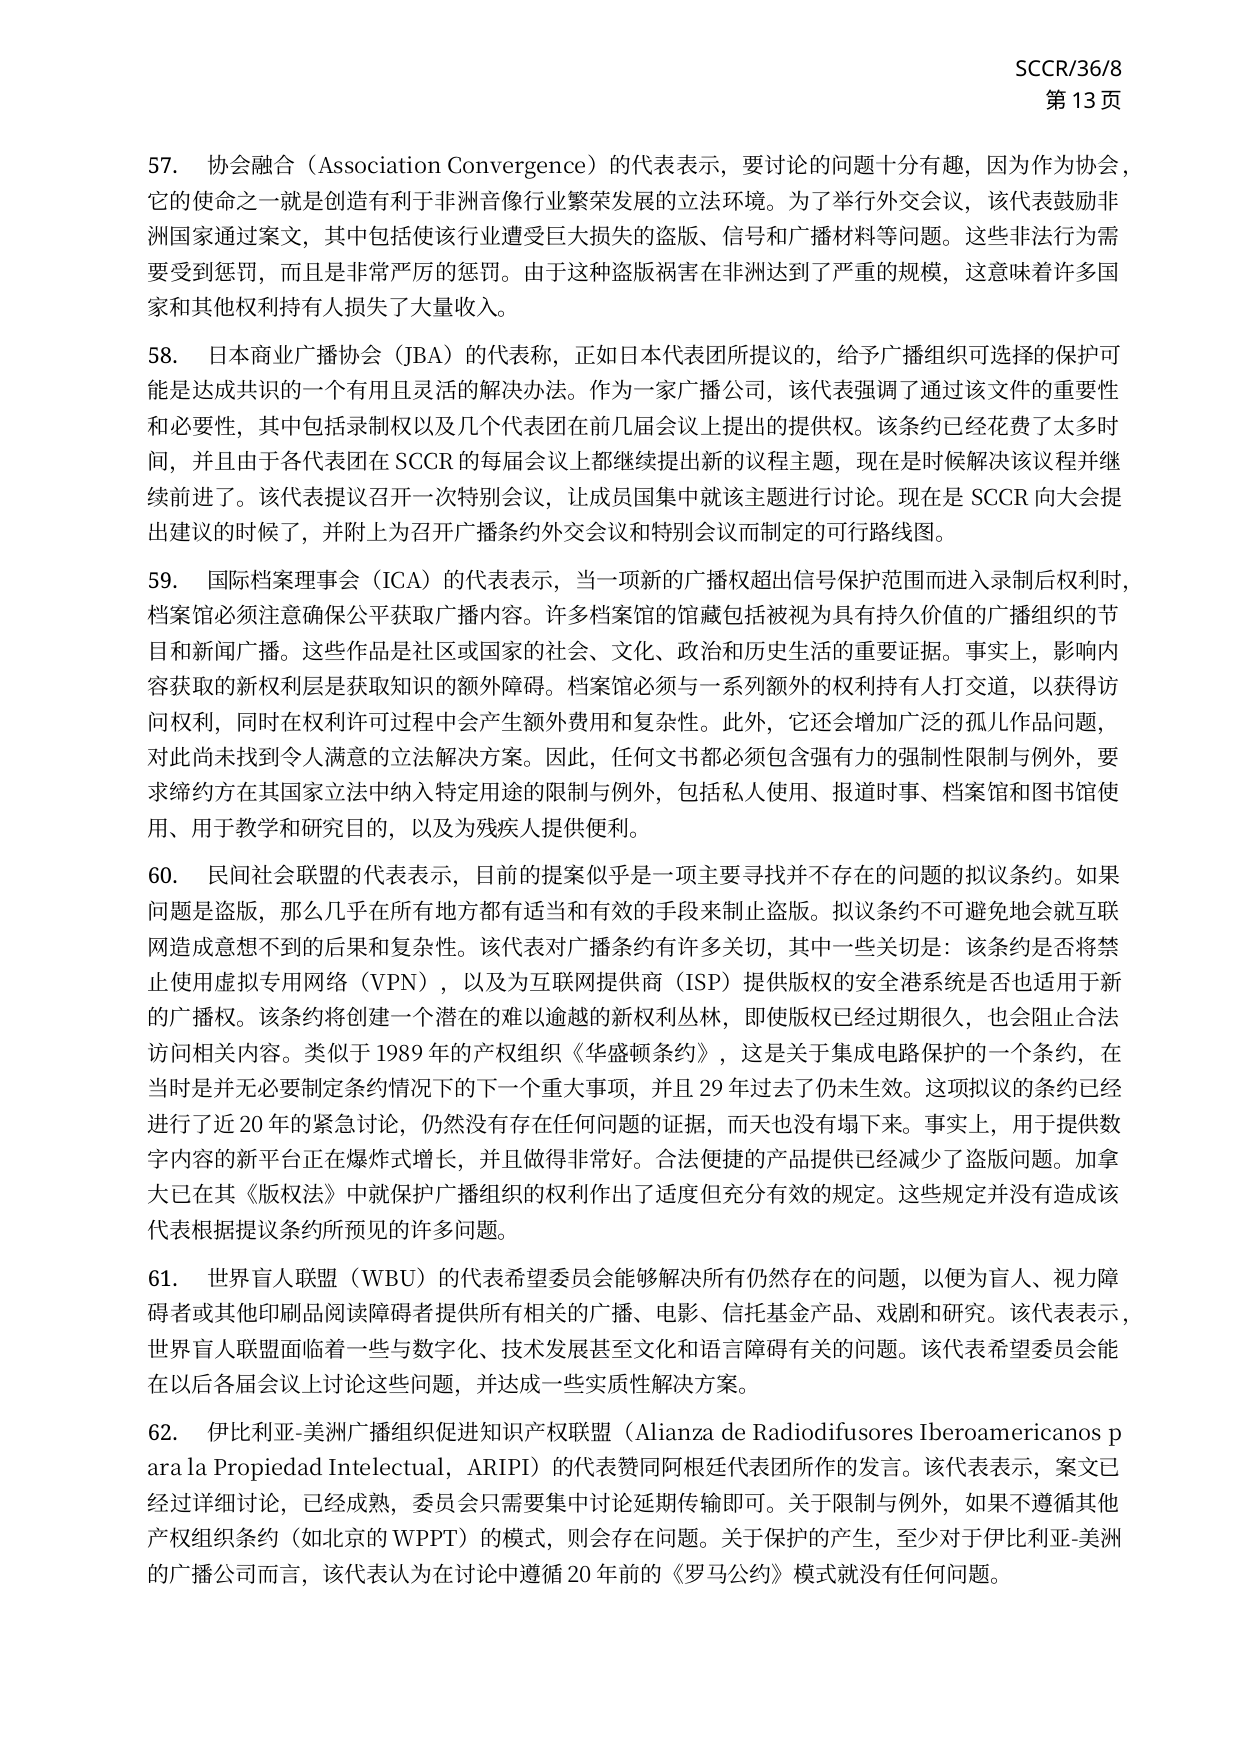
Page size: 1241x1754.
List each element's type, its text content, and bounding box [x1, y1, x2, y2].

list 世界盲人联盟（WBU）的代表希望委员会能够解决所有仍然存在的问题，以便为盲人、视力障碍者或其他印刷品阅读障碍者提供所有相关的广播、电影、信托基金产品、戏剧和研究。该代表表示，世界盲人联盟面临着一些与数字化、技术发展甚至文化和语言障碍有关的问题。该代表希望委员会能在以后各届会议上讨论这些问题，并达成一些实质性解决方案。 [148, 1257, 1122, 1399]
list 国际档案理事会（ICA）的代表表示，当一项新的广播权超出信号保护范围而进入录制后权利时，档案馆必须注意确保公平获取广播内容。许多档案馆的馆藏包括被视为具有持久价值的广播组织的节目和新闻广播。这些作品是社区或国家的社会、文化、政治和历史生活的重要证据。事实上，影响内容获取的新权利层是获取知识的额外障碍。档案馆必须与一系列额外的权利持有人打交道，以获得访问权利，同时在权利许可过程中会产生额外费用和复杂性。此外，它还会增加广泛的孤儿作品问题，对此尚未找到令人满意的立法解决方案。因此，任何文书都必须包含强有力的强制性限制与例外，要求缔约方在其国家立法中纳入特定用途的限制与例外，包括私人使用、报道时事、档案馆和图书馆使用、用于教学和研究目的，以及为残疾人提供便利。 [148, 559, 1122, 842]
list 协会融合（Association Convergence）的代表表示，要讨论的问题十分有趣，因为作为协会，它的使命之一就是创造有利于非洲音像行业繁荣发展的立法环境。为了举行外交会议，该代表鼓励非洲国家通过案文，其中包括使该行业遭受巨大损失的盗版、信号和广播材料等问题。这些非法行为需要受到惩罚，而且是非常严厉的惩罚。由于这种盗版祸害在非洲达到了严重的规模，这意味着许多国家和其他权利持有人损失了大量收入。 [148, 144, 1122, 322]
list 民间社会联盟的代表表示，目前的提案似乎是一项主要寻找并不存在的问题的拟议条约。如果问题是盗版，那么几乎在所有地方都有适当和有效的手段来制止盗版。拟议条约不可避免地会就互联网造成意想不到的后果和复杂性。该代表对广播条约有许多关切，其中一些关切是：该条约是否将禁止使用虚拟专用网络（VPN），以及为互联网提供商（ISP）提供版权的安全港系统是否也适用于新的广播权。该条约将创建一个潜在的难以逾越的新权利丛林，即使版权已经过期很久，也会阻止合法访问相关内容。类似于1989年的产权组织《华盛顿条约》，这是关于集成电路保护的一个条约，在当时是并无必要制定条约情况下的下一个重大事项，并且29年过去了仍未生效。这项拟议的条约已经进行了近20年的紧急讨论，仍然没有存在任何问题的证据，而天也没有塌下来。事实上，用于提供数字内容的新平台正在爆炸式增长，并且做得非常好。合法便捷的产品提供已经减少了盗版问题。加拿大已在其《版权法》中就保护广播组织的权利作出了适度但充分有效的规定。这些规定并没有造成该代表根据提议条约所预见的许多问题。 [148, 855, 1122, 1244]
list 日本商业广播协会（JBA）的代表称，正如日本代表团所提议的，给予广播组织可选择的保护可能是达成共识的一个有用且灵活的解决办法。作为一家广播公司，该代表强调了通过该文件的重要性和必要性，其中包括录制权以及几个代表团在前几届会议上提出的提供权。该条约已经花费了太多时间，并且由于各代表团在SCCR的每届会议上都继续提出新的议程主题，现在是时候解决该议程并继续前进了。该代表提议召开一次特别会议，让成员国集中就该主题进行讨论。现在是SCCR向大会提出建议的时候了，并附上为召开广播条约外交会议和特别会议而制定的可行路线图。 [148, 334, 1122, 547]
list 伊比利亚-美洲广播组织促进知识产权联盟（Alianza de Radiodifusores Iberoamericanos para la Propiedad Intelectual，ARIPI）的代表赞同阿根廷代表团所作的发言。该代表表示，案文已经过详细讨论，已经成熟，委员会只需要集中讨论延期传输即可。关于限制与例外，如果不遵循其他产权组织条约（如北京的WPPT）的模式，则会存在问题。关于保护的产生，至少对于伊比利亚-美洲的广播公司而言，该代表认为在讨论中遵循20年前的《罗马公约》模式就没有任何问题。 [148, 1411, 1122, 1588]
